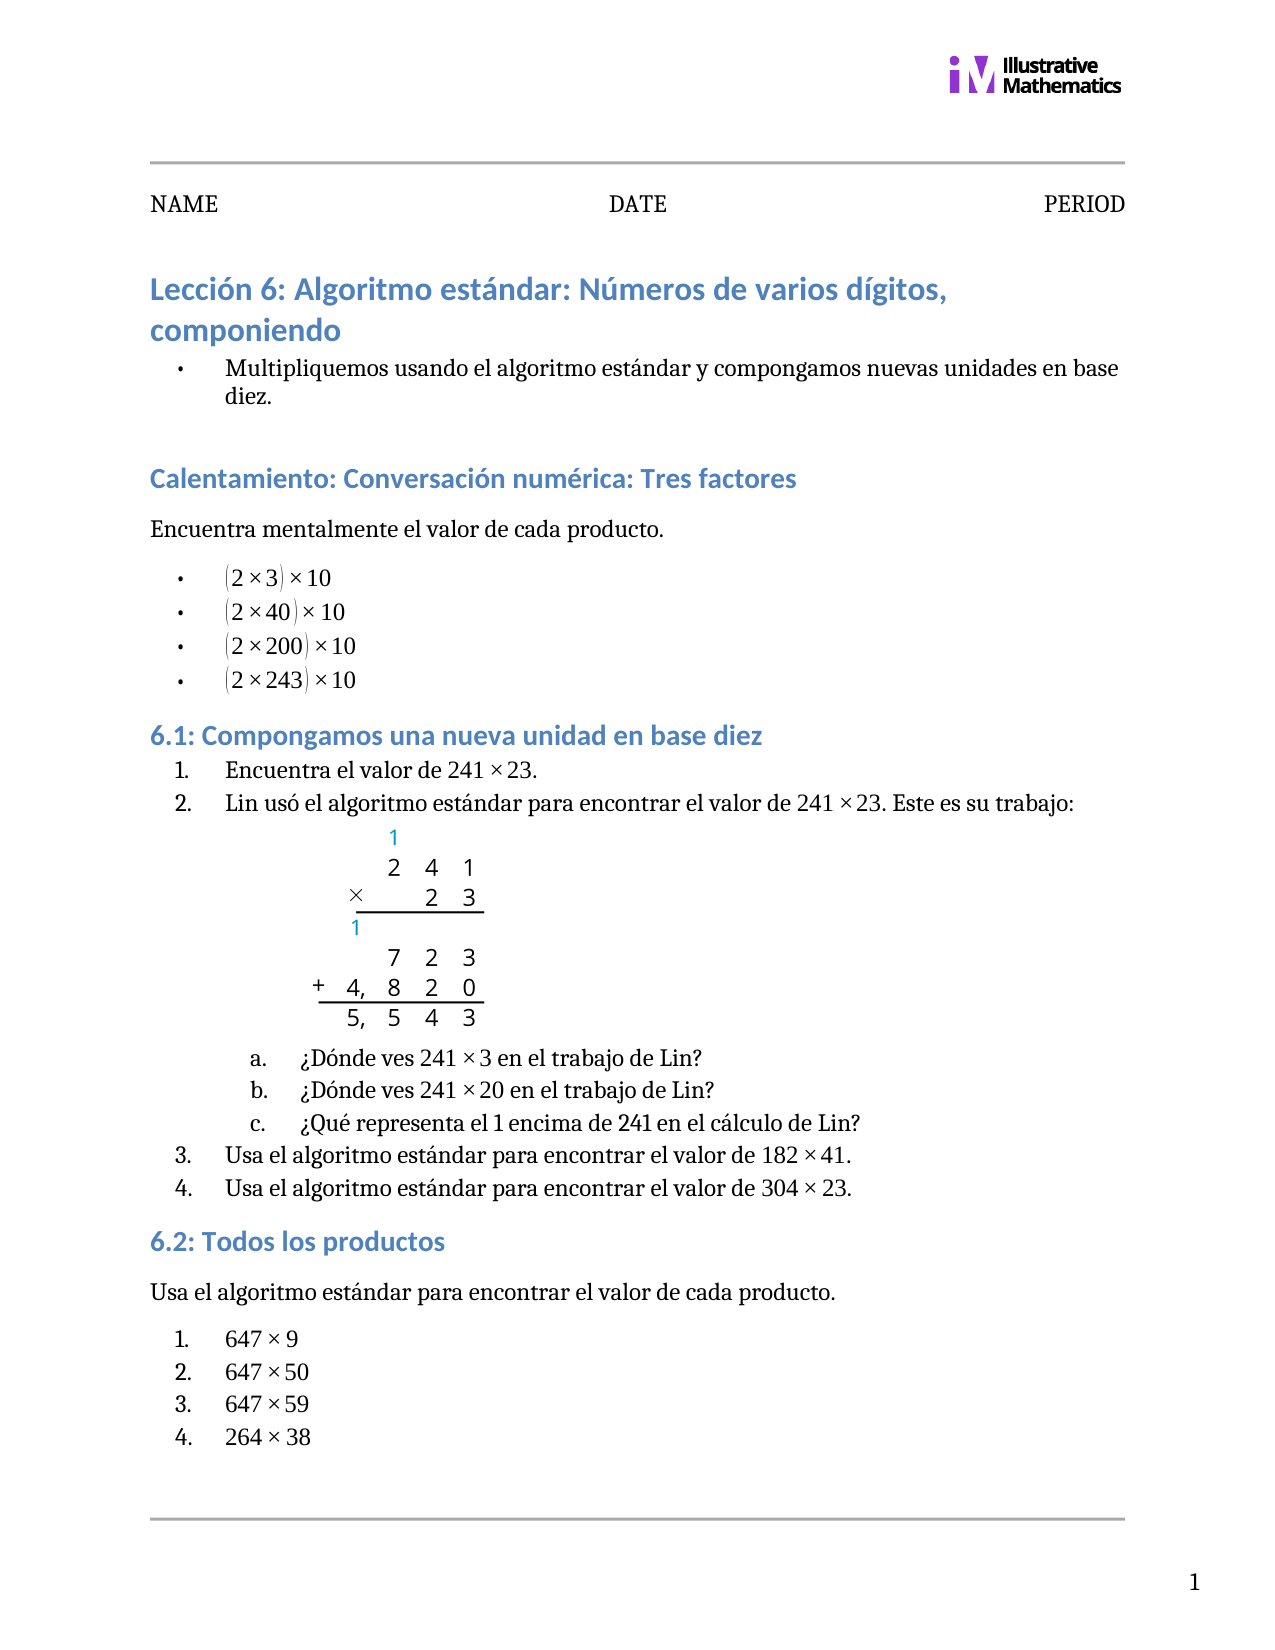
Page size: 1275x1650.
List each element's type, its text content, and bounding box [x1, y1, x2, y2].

subtitle 6.2: Todos los productos [150, 1223, 1125, 1259]
list Usa el algoritmo estándar para encontrar el valor de . [175, 1174, 1125, 1202]
subtitle 6.1: Compongamos una nueva unidad en base diez [150, 717, 1125, 753]
list ¿Dónde ves en el trabajo de Lin? [250, 1076, 1125, 1105]
list ¿Dónde ves en el trabajo de Lin? [250, 1044, 1125, 1072]
text Encuentra mentalmente el valor de cada producto. [150, 515, 1125, 544]
list Lin usó el algoritmo estándar para encontrar el valor de . Este es su trabajo: [175, 789, 1125, 818]
subtitle Lección 6: Algoritmo estándar: Números de varios dígitos, componiendo [150, 268, 1125, 350]
text Usa el algoritmo estándar para encontrar el valor de cada producto. [150, 1278, 1125, 1306]
list Usa el algoritmo estándar para encontrar el valor de . [175, 1141, 1125, 1170]
list Multipliquemos usando el algoritmo estándar y compongamos nuevas unidades en base diez. [175, 353, 1125, 440]
list Encuentra el valor de . [175, 756, 1125, 785]
subtitle Calentamiento: Conversación numérica: Tres factores [150, 461, 1125, 496]
list ¿Qué representa el 1 encima de 241 en el cálculo de Lin? [250, 1109, 1125, 1137]
picture [949, 55, 1121, 93]
picture [243, 821, 488, 1034]
